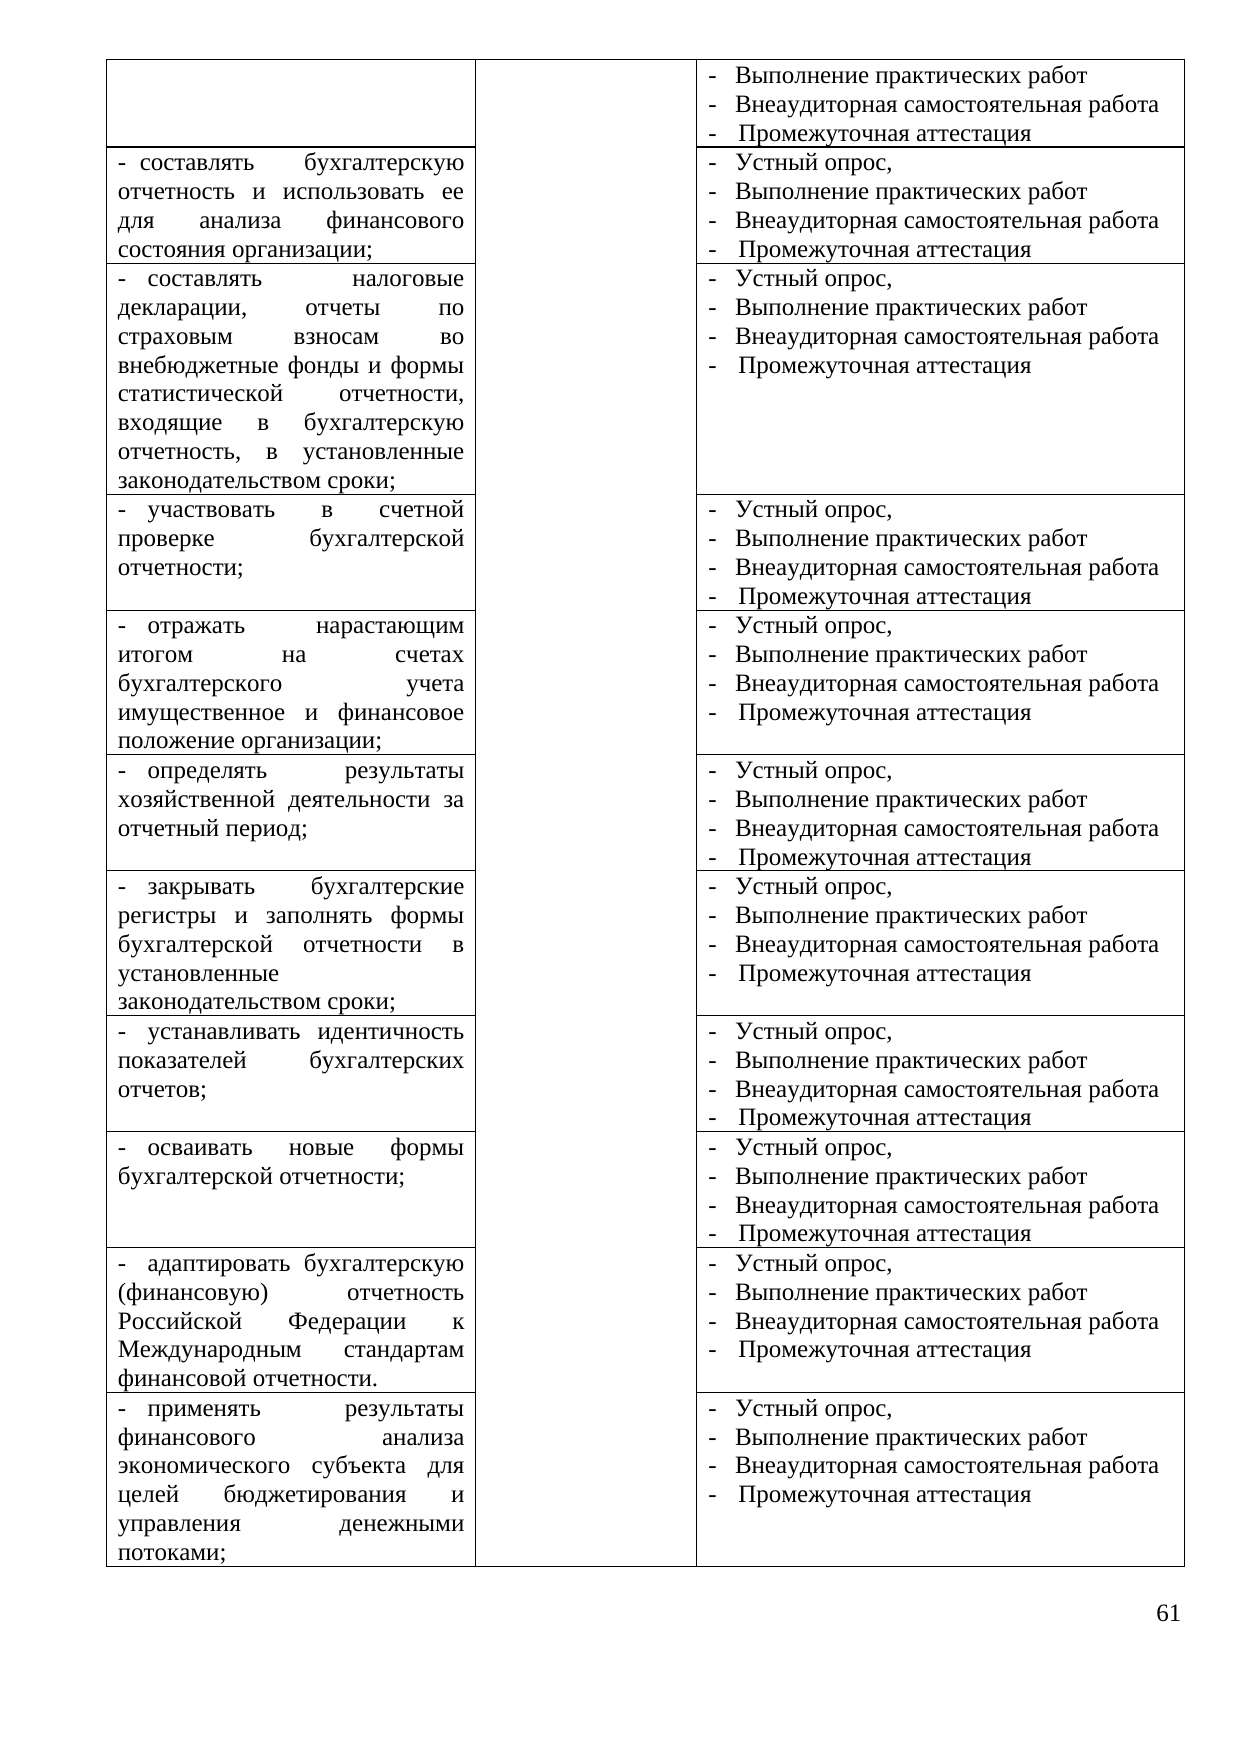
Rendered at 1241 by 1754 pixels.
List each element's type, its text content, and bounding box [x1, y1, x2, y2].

table_cell Устный опрос, Выполнение практических работ Внеаудиторная самостоятельная работа Промежуточная аттестация [697, 871, 1184, 1015]
table_cell осваивать новые формы бухгалтерской отчетности; [107, 1132, 475, 1247]
table_cell Устный опрос, Выполнение практических работ Внеаудиторная самостоятельная работа Промежуточная аттестация [697, 1248, 1184, 1392]
table_cell Устный опрос, Выполнение практических работ Внеаудиторная самостоятельная работа Промежуточная аттестация [697, 1132, 1184, 1247]
table_cell Устный опрос, Выполнение практических работ Внеаудиторная самостоятельная работа Промежуточная аттестация [697, 755, 1184, 870]
table_cell закрывать бухгалтерские регистры и заполнять формы бухгалтерской отчетности в установленные законодательством сроки; [107, 871, 475, 1015]
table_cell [697, 148, 1184, 262]
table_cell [697, 1393, 1184, 1566]
table_cell составлять бухгалтерскую отчетность и использовать ее для анализа финансового состояния организации; [107, 148, 475, 262]
table_cell отражать нарастающим итогом на счетах бухгалтерского учета имущественное и финансовое положение организации; [107, 611, 475, 754]
table_cell применять результаты финансового анализа экономического субъекта для целей бюджетирования и управления денежными потоками; [107, 1393, 475, 1566]
table_cell Устный опрос, Выполнение практических работ Внеаудиторная самостоятельная работа Промежуточная аттестация [697, 264, 1184, 493]
table_cell устанавливать идентичность показателей бухгалтерских отчетов; [107, 1016, 475, 1131]
table_cell адаптировать бухгалтерскую (финансовую) отчетность Российской Федерации к Международным стандартам финансовой отчетности. [107, 1248, 475, 1392]
table_cell участвовать в счетной проверке бухгалтерской отчетности; [107, 495, 475, 609]
table_cell Устный опрос, Выполнение практических работ Внеаудиторная самостоятельная работа Промежуточная аттестация [697, 1016, 1184, 1131]
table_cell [697, 60, 1184, 146]
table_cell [107, 60, 475, 146]
table_cell определять результаты хозяйственной деятельности за отчетный период; [107, 755, 475, 870]
table_cell Устный опрос, Выполнение практических работ Внеаудиторная самостоятельная работа Промежуточная аттестация [697, 611, 1184, 754]
table_cell составлять налоговые декларации, отчеты по страховым взносам во внебюджетные фонды и формы статистической отчетности, входящие в бухгалтерскую отчетность, в установленные законодательством сроки; [107, 264, 475, 493]
table_cell Устный опрос, Выполнение практических работ Внеаудиторная самостоятельная работа Промежуточная аттестация [697, 495, 1184, 609]
